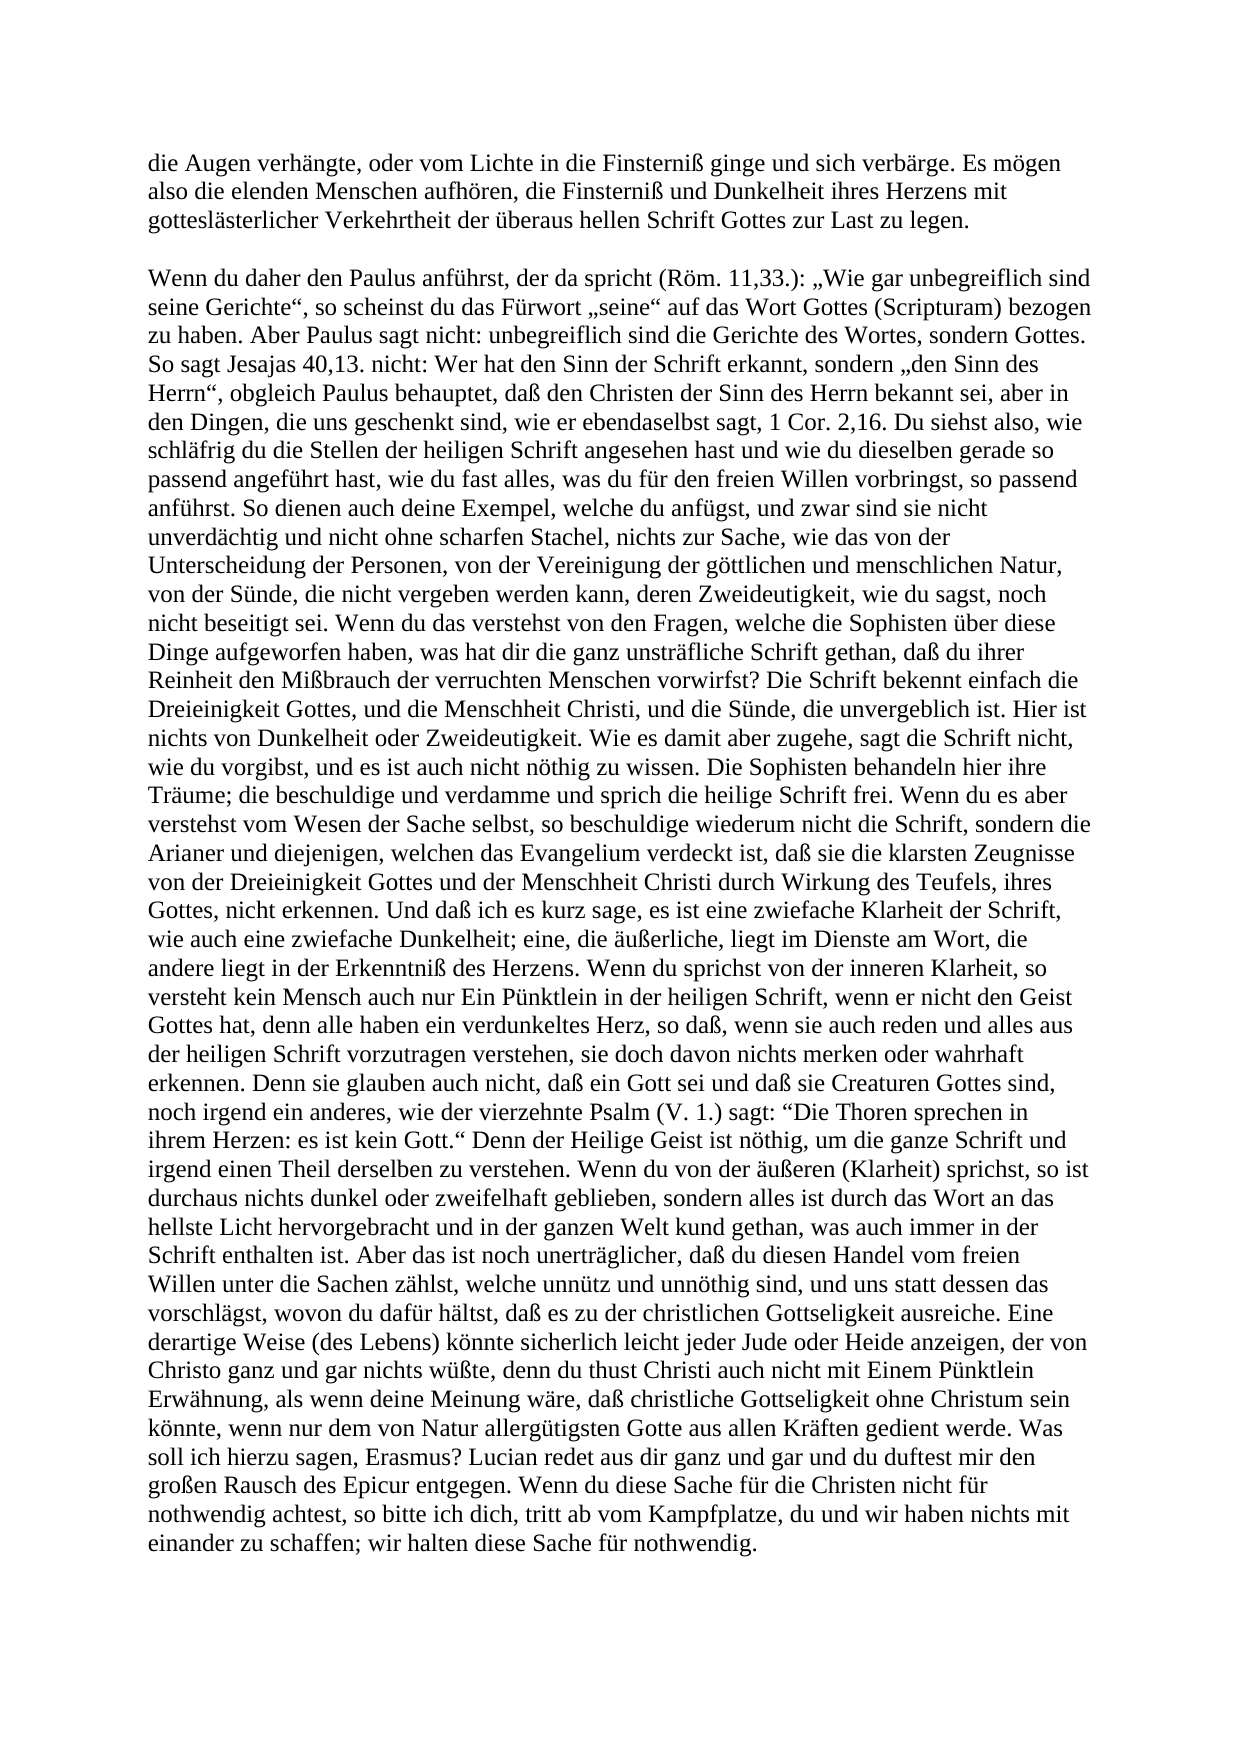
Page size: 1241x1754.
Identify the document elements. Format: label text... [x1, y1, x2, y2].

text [148, 148, 1093, 234]
text Wenn du daher den Paulus anführst, der da spricht (Röm. 11,33.): „Wie gar unbegreiflich sind seine Gerichte“, so scheinst du das Fürwort „seine“ auf das Wort Gottes (Scripturam) bezogen zu haben. Aber Paulus sagt nicht: unbegreiflich sind die Gerichte des Wortes, sondern Gottes. So sagt Jesajas 40,13. nicht: Wer hat den Sinn der Schrift erkannt, sondern „den Sinn des Herrn“, obgleich Paulus behauptet, daß den Christen der Sinn des Herrn bekannt sei, aber in den Dingen, die uns geschenkt sind, wie er ebendaselbst sagt, 1 Cor. 2,16. Du siehst also, wie schläfrig du die Stellen der heiligen Schrift angesehen hast und wie du dieselben gerade so passend angeführt hast, wie du fast alles, was du für den freien Willen vorbringst, so passend anführst. So dienen auch deine Exempel, welche du anfügst, und zwar sind sie nicht unverdächtig und nicht ohne scharfen Stachel, nichts zur Sache, wie das von der Unterscheidung der Personen, von der Vereinigung der göttlichen und menschlichen Natur, von der Sünde, die nicht vergeben werden kann, deren Zweideutigkeit, wie du sagst, noch nicht beseitigt sei. Wenn du das verstehst von den Fragen, welche die Sophisten über diese Dinge aufgeworfen haben, was hat dir die ganz unsträfliche Schrift gethan, daß du ihrer Reinheit den Mißbrauch der verruchten Menschen vorwirfst? Die Schrift bekennt einfach die Dreieinigkeit Gottes, und die Menschheit Christi, und die Sünde, die unvergeblich ist. Hier ist nichts von Dunkelheit oder Zweideutigkeit. Wie es damit aber zugehe, sagt die Schrift nicht, wie du vorgibst, und es ist auch nicht nöthig zu wissen. Die Sophisten behandeln hier ihre Träume; die beschuldige und verdamme und sprich die heilige Schrift frei. Wenn du es aber verstehst vom Wesen der Sache selbst, so beschuldige wiederum nicht die Schrift, sondern die Arianer und diejenigen, welchen das Evangelium verdeckt ist, daß sie die klarsten Zeugnisse von der Dreieinigkeit Gottes und der Menschheit Christi durch Wirkung des Teufels, ihres Gottes, nicht erkennen. Und daß ich es kurz sage, es ist eine zwiefache Klarheit der Schrift, wie auch eine zwiefache Dunkelheit; eine, die äußerliche, liegt im Dienste am Wort, die andere liegt in der Erkenntniß des Herzens. Wenn du sprichst von der inneren Klarheit, so versteht kein Mensch auch nur Ein Pünktlein in der heiligen Schrift, wenn er nicht den Geist Gottes hat, denn alle haben ein verdunkeltes Herz, so daß, wenn sie auch reden und alles aus der heiligen Schrift vorzutragen verstehen, sie doch davon nichts merken oder wahrhaft erkennen. Denn sie glauben auch nicht, daß ein Gott sei und daß sie Creaturen Gottes sind, noch irgend ein anderes, wie der vierzehnte Psalm (V. 1.) sagt: “Die Thoren sprechen in ihrem Herzen: es ist kein Gott.“ Denn der Heilige Geist ist nöthig, um die ganze Schrift und irgend einen Theil derselben zu verstehen. Wenn du von der äußeren (Klarheit) sprichst, so ist durchaus nichts dunkel oder zweifelhaft geblieben, sondern alles ist durch das Wort an das hellste Licht hervorgebracht und in der ganzen Welt kund gethan, was auch immer in der Schrift enthalten ist. Aber das ist noch unerträglicher, daß du diesen Handel vom freien Willen unter die Sachen zählst, welche unnütz und unnöthig sind, und uns statt dessen das vorschlägst, wovon du dafür hältst, daß es zu der christlichen Gottseligkeit ausreiche. Eine derartige Weise (des Lebens) könnte sicherlich leicht jeder Jude oder Heide anzeigen, der von Christo ganz und gar nichts wüßte, denn du thust Christi auch nicht mit Einem Pünktlein Erwähnung, als wenn deine Meinung wäre, daß christliche Gottseligkeit ohne Christum sein könnte, wenn nur dem von Natur allergütigsten Gotte aus allen Kräften gedient werde. Was soll ich hierzu sagen, Erasmus? Lucian redet aus dir ganz und gar und du duftest mir den großen Rausch des Epicur entgegen. Wenn du diese Sache für die Christen nicht für nothwendig achtest, so bitte ich dich, tritt ab vom Kampfplatze, du und wir haben nichts mit einander zu schaffen; wir halten diese Sache für nothwendig. [148, 263, 1093, 1557]
